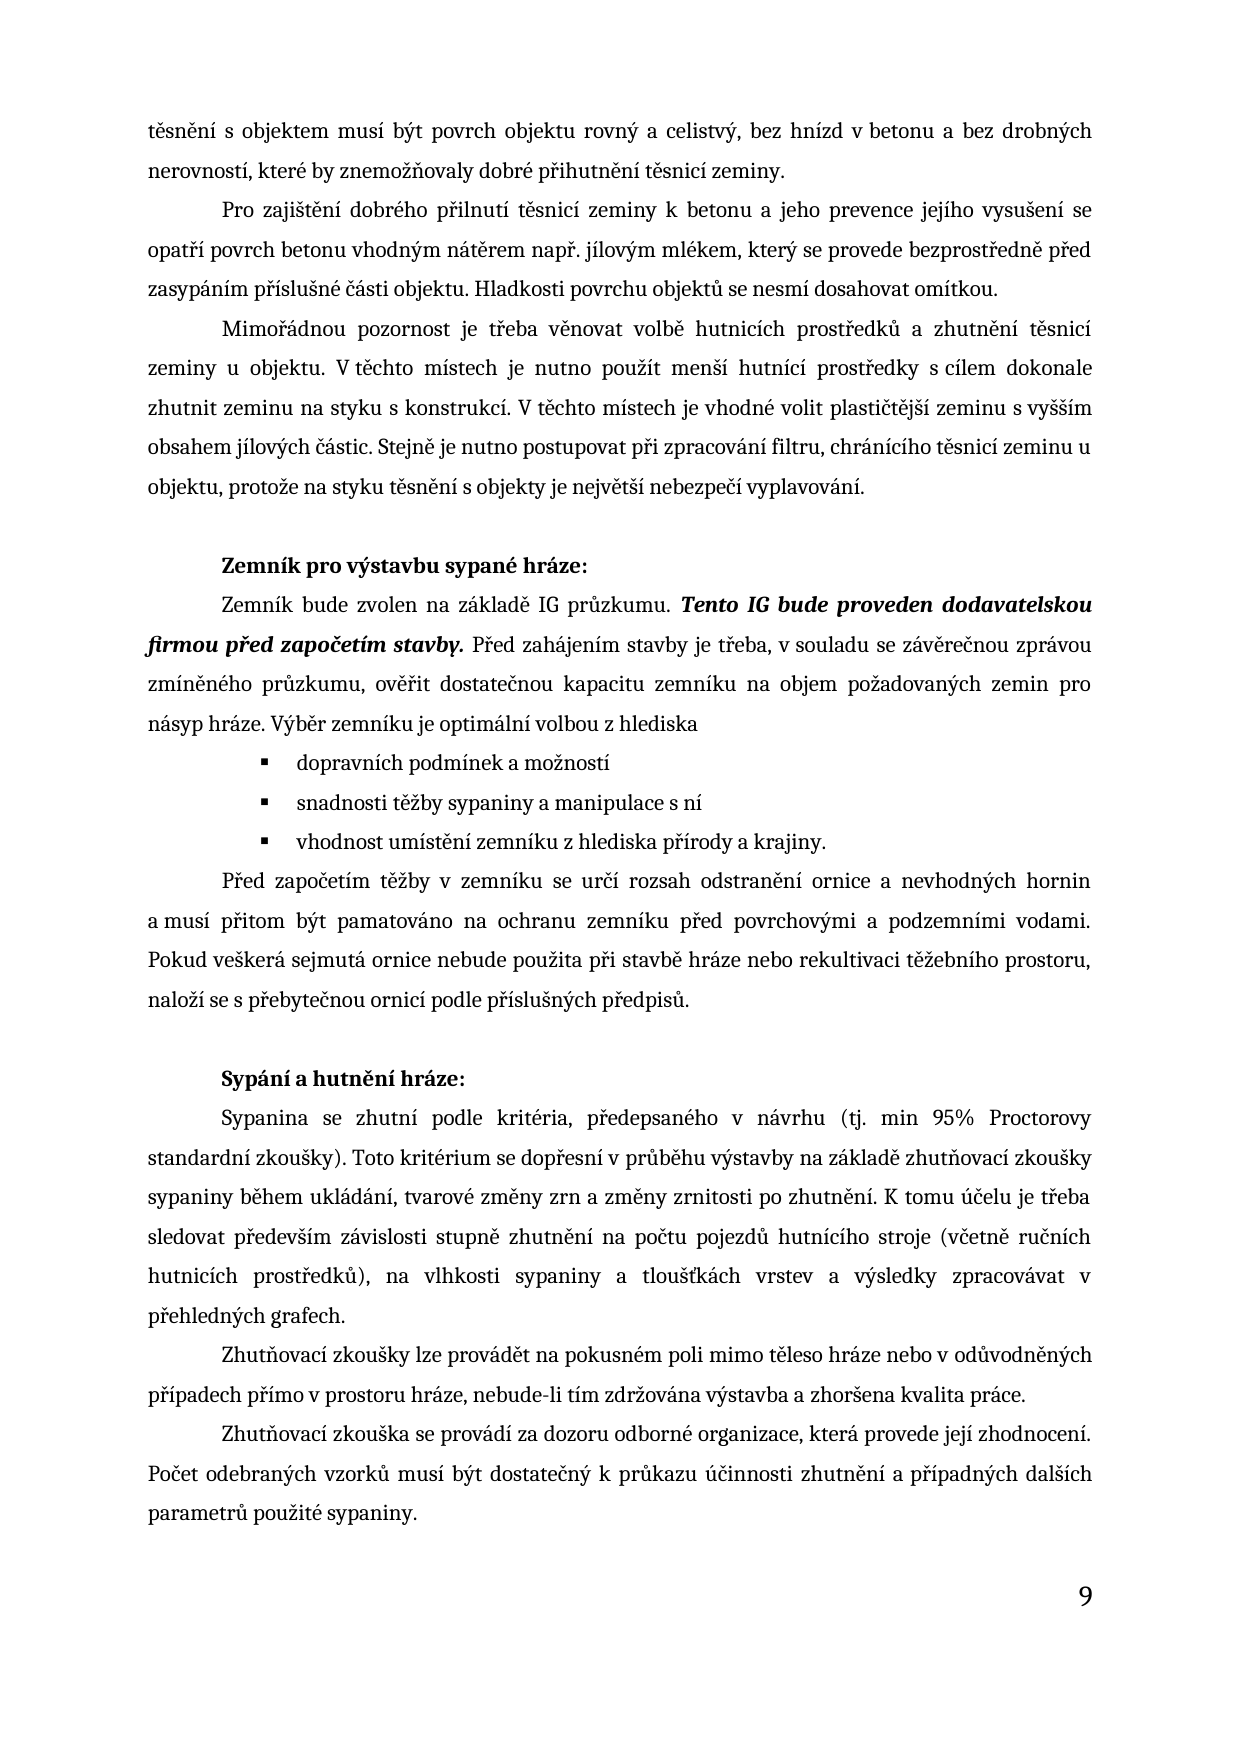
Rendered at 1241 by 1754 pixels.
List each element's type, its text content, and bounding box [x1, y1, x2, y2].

list dopravních podmínek a možností [259, 750, 1092, 776]
text Zemník pro výstavbu sypané hráze: [148, 552, 1092, 579]
list snadnosti těžby sypaniny a manipulace s ní [259, 789, 1092, 816]
text Mimořádnou pozornost je třeba věnovat volbě hutnicích prostředků a zhutnění těsnicí zeminy u objektu. V těchto místech je nutno použít menší hutnící prostředky s cílem dokonale zhutnit zeminu na styku s konstrukcí. V těchto místech je vhodné volit plastičtější zeminu s vyšším obsahem jílových částic. Stejně je nutno postupovat při zpracování filtru, chránícího těsnicí zeminu u objektu, protože na styku těsnění s objekty je největší nebezpečí vyplavování. [148, 316, 1092, 500]
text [148, 118, 1092, 184]
text Zhutňovací zkouška se provádí za dozoru odborné organizace, která provede její zhodnocení. Počet odebraných vzorků musí být dostatečný k průkazu účinnosti zhutnění a případných dalších parametrů použité sypaniny. [148, 1421, 1092, 1526]
text Pro zajištění dobrého přilnutí těsnicí zeminy k betonu a jeho prevence jejího vysušení se opatří povrch betonu vhodným nátěrem např. jílovým mlékem, který se provede bezprostředně před zasypáním příslušné části objektu. Hladkosti povrchu objektů se nesmí dosahovat omítkou. [148, 197, 1092, 302]
text Před započetím těžby v zemníku se určí rozsah odstranění ornice a nevhodných hornin a musí přitom být pamatováno na ochranu zemníku před povrchovými a podzemními vodami. Pokud veškerá sejmutá ornice nebude použita při stavbě hráze nebo rekultivaci těžebního prostoru, naloží se s přebytečnou ornicí podle příslušných předpisů. [148, 868, 1092, 1013]
text Sypání a hutnění hráze: [148, 1066, 1092, 1092]
text Sypanina se zhutní podle kritéria, předepsaného v návrhu (tj. min 95% Proctorovy standardní zkoušky). Toto kritérium se dopřesní v průběhu výstavby na základě zhutňovací zkoušky sypaniny během ukládání, tvarové změny zrn a změny zrnitosti po zhutnění. K tomu účelu je třeba sledovat především závislosti stupně zhutnění na počtu pojezdů hutnícího stroje (včetně ručních hutnicích prostředků), na vlhkosti sypaniny a tloušťkách vrstev a výsledky zpracovávat v přehledných grafech. [148, 1105, 1092, 1329]
list vhodnost umístění zemníku z hlediska přírody a krajiny. [259, 829, 1092, 855]
text Zemník bude zvolen na základě IG průzkumu. Tento IG bude proveden dodavatelskou firmou před započetím stavby. Před zahájením stavby je třeba, v souladu se závěrečnou zprávou zmíněného průzkumu, ověřit dostatečnou kapacitu zemníku na objem požadovaných zemin pro násyp hráze. Výběr zemníku je optimální volbou z hlediska [148, 592, 1092, 737]
text Zhutňovací zkoušky lze provádět na pokusném poli mimo těleso hráze nebo v odůvodněných případech přímo v prostoru hráze, nebude-li tím zdržována výstavba a zhoršena kvalita práce. [148, 1342, 1092, 1408]
